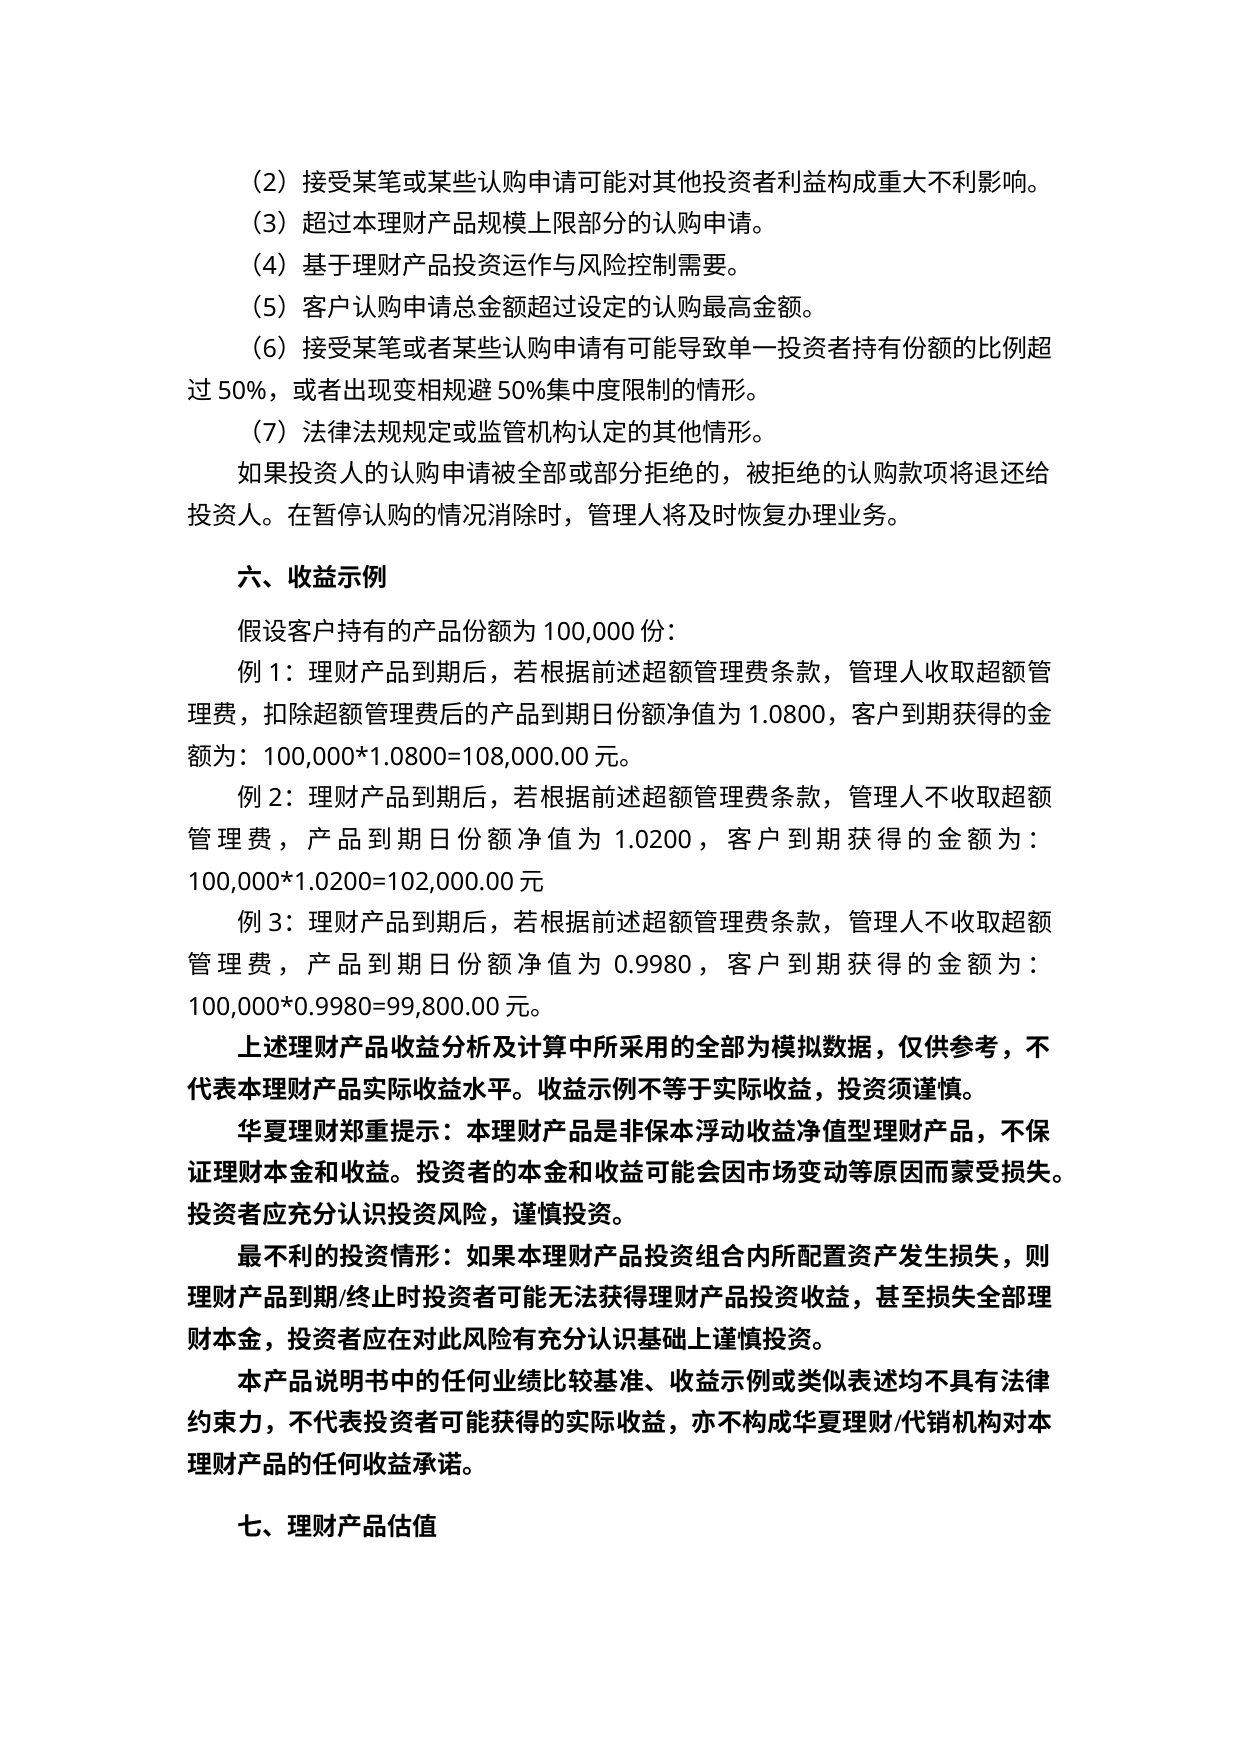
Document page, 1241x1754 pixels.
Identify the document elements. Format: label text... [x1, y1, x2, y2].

text 假设客户持有的产品份额为100,000份： [187, 611, 1053, 647]
text 六、收益示例 [187, 553, 1053, 595]
text 最不利的投资情形：如果本理财产品投资组合内所配置资产发生损失，则理财产品到期/终止时投资者可能无法获得理财产品投资收益，甚至损失全部理财本金，投资者应在对此风险有充分认识基础上谨慎投资。 [187, 1236, 1053, 1356]
text 七、理财产品估值 [187, 1502, 1053, 1544]
text 上述理财产品收益分析及计算中所采用的全部为模拟数据，仅供参考，不代表本理财产品实际收益水平。收益示例不等于实际收益，投资须谨慎。 [187, 1028, 1053, 1106]
text 例2：理财产品到期后，若根据前述超额管理费条款，管理人不收取超额管理费，产品到期日份额净值为1.0200，客户到期获得的金额为：100,000*1.0200=102,000.00元 [187, 778, 1053, 897]
text （7）法律法规规定或监管机构认定的其他情形。 [187, 412, 1053, 448]
text （2）接受某笔或某些认购申请可能对其他投资者利益构成重大不利影响。 [187, 162, 1053, 198]
text （4）基于理财产品投资运作与风险控制需要。 [187, 245, 1053, 282]
text （5）客户认购申请总金额超过设定的认购最高金额。 [187, 287, 1053, 323]
text 本产品说明书中的任何业绩比较基准、收益示例或类似表述均不具有法律约束力，不代表投资者可能获得的实际收益，亦不构成华夏理财/代销机构对本理财产品的任何收益承诺。 [187, 1361, 1053, 1481]
text 华夏理财郑重提示：本理财产品是非保本浮动收益净值型理财产品，不保证理财本金和收益。投资者的本金和收益可能会因市场变动等原因而蒙受损失。投资者应充分认识投资风险，谨慎投资。 [187, 1111, 1053, 1231]
text 如果投资人的认购申请被全部或部分拒绝的，被拒绝的认购款项将退还给投资人。在暂停认购的情况消除时，管理人将及时恢复办理业务。 [187, 454, 1053, 532]
text （3）超过本理财产品规模上限部分的认购申请。 [187, 204, 1053, 240]
text 例1：理财产品到期后，若根据前述超额管理费条款，管理人收取超额管理费，扣除超额管理费后的产品到期日份额净值为1.0800，客户到期获得的金额为：100,000*1.0800=108,000.00元。 [187, 653, 1053, 772]
text 例3：理财产品到期后，若根据前述超额管理费条款，管理人不收取超额管理费，产品到期日份额净值为0.9980，客户到期获得的金额为：100,000*0.9980=99,800.00元。 [187, 903, 1053, 1022]
text （6）接受某笔或者某些认购申请有可能导致单一投资者持有份额的比例超过50%，或者出现变相规避50%集中度限制的情形。 [187, 329, 1053, 407]
